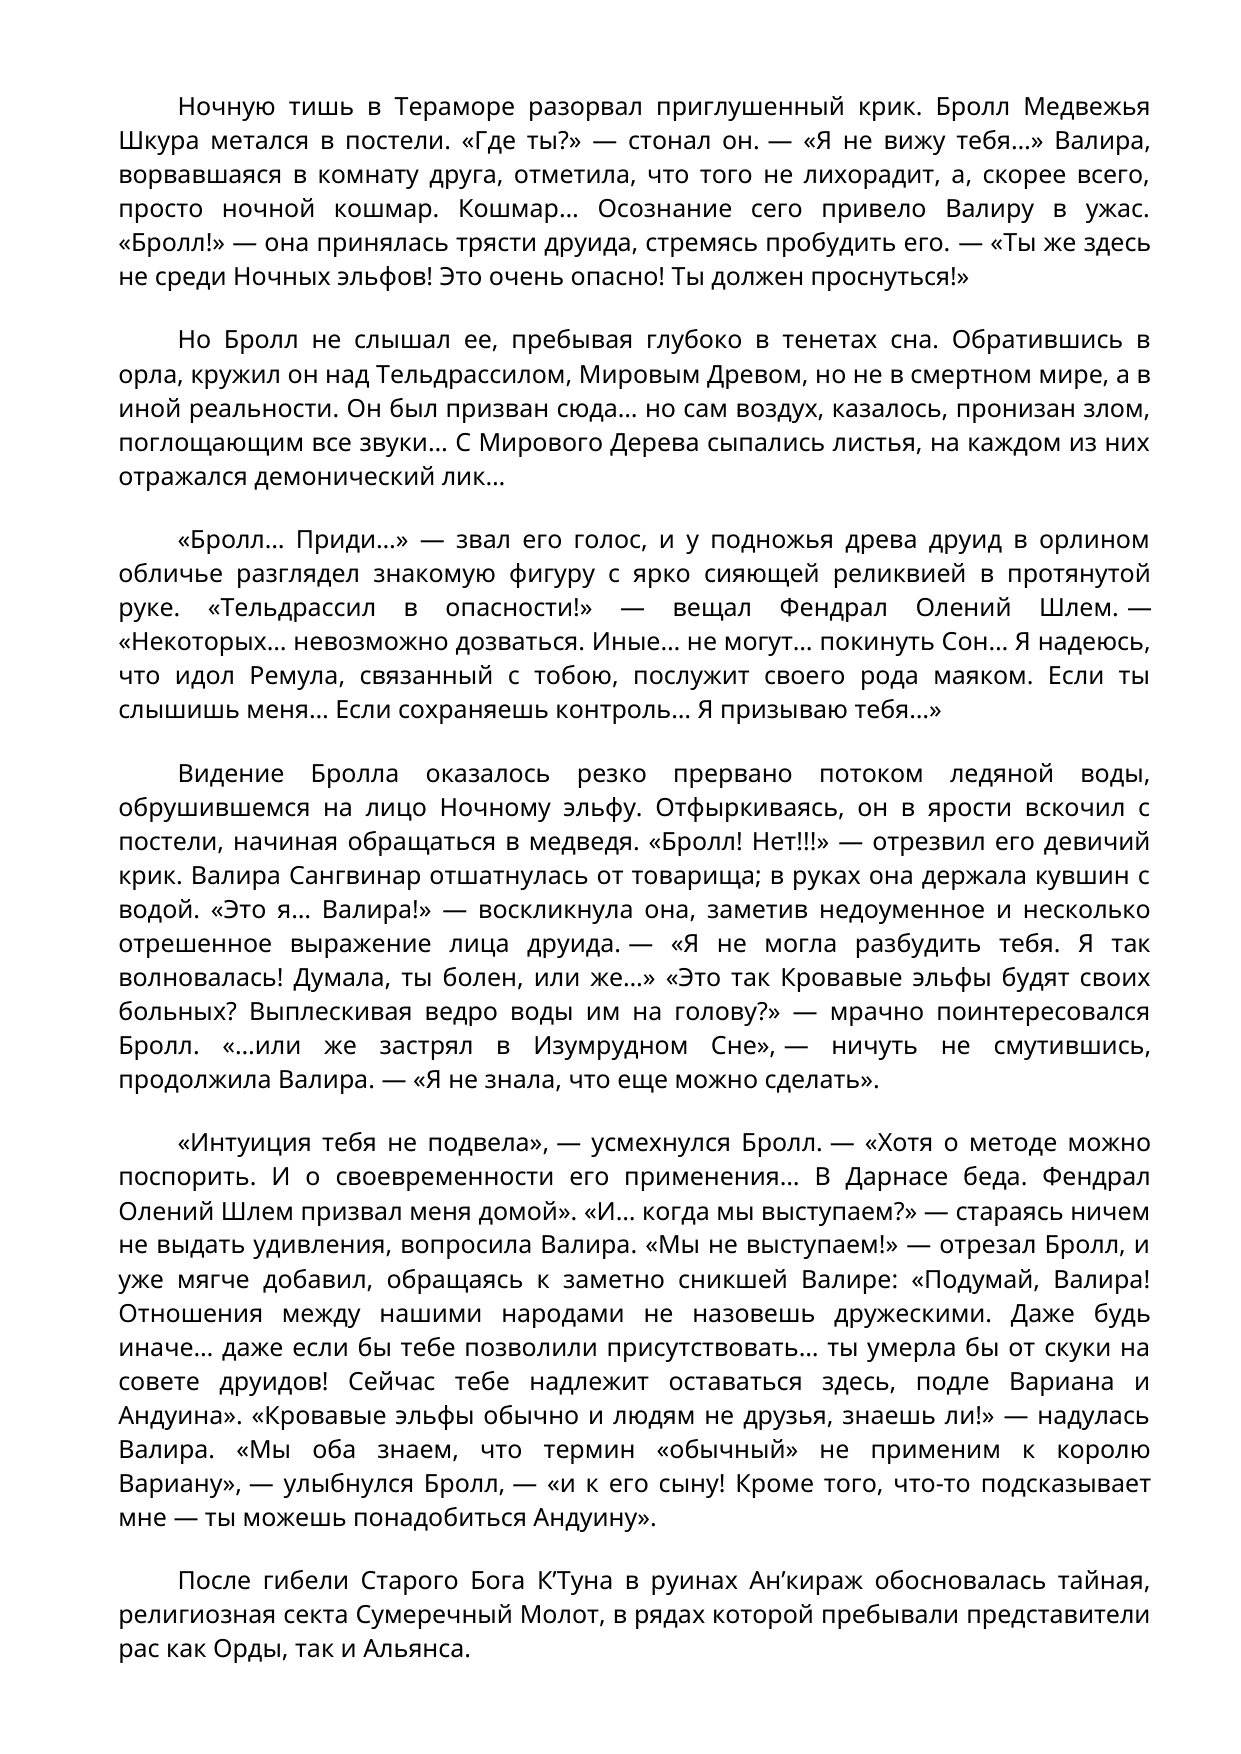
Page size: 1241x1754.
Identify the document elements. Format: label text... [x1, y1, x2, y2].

text «Интуиция тебя не подвела», — усмехнулся Бролл. — «Хотя о методе можно поспорить. И о своевременности его применения… В Дарнасе беда. Фендрал Олений Шлем призвал меня домой». «И… когда мы выступаем?» — стараясь ничем не выдать удивления, вопросила Валира. «Мы не выступаем!» — отрезал Бролл, и уже мягче добавил, обращаясь к заметно сникшей Валире: «Подумай, Валира! Отношения между нашими народами не назовешь дружескими. Даже будь иначе… даже если бы тебе позволили присутствовать… ты умерла бы от скуки на совете друидов! Сейчас тебе надлежит оставаться здесь, подле Вариана и Андуина». «Кровавые эльфы обычно и людям не друзья, знаешь ли!» — надулась Валира. «Мы оба знаем, что термин «обычный» не применим к королю Вариану», — улыбнулся Бролл, — «и к его сыну! Кроме того, что-то подсказывает мне — ты можешь понадобиться Андуину». [118, 1125, 1152, 1534]
text Ночную тишь в Тераморе разорвал приглушенный крик. Бролл Медвежья Шкура метался в постели. «Где ты?» — стонал он. — «Я не вижу тебя…» Валира, ворвавшаяся в комнату друга, отметила, что того не лихорадит, а, скорее всего, просто ночной кошмар. Кошмар… Осознание сего привело Валиру в ужас. «Бролл!» — она принялась трясти друида, стремясь пробудить его. — «Ты же здесь не среди Ночных эльфов! Это очень опасно! Ты должен проснуться!» [118, 89, 1152, 293]
text После гибели Старого Бога К’Туна в руинах Ан’кираж обосновалась тайная, религиозная секта Сумеречный Молот, в рядах которой пребывали представители рас как Орды, так и Альянса. [118, 1563, 1152, 1665]
text «Бролл… Приди…» — звал его голос, и у подножья древа друид в орлином обличье разглядел знакомую фигуру с ярко сияющей реликвией в протянутой руке. «Тельдрассил в опасности!» — вещал Фендрал Олений Шлем. — «Некоторых… невозможно дозваться. Иные… не могут… покинуть Сон… Я надеюсь, что идол Ремула, связанный с тобою, послужит своего рода маяком. Если ты слышишь меня… Если сохраняешь контроль… Я призываю тебя…» [118, 522, 1152, 726]
text Но Бролл не слышал ее, пребывая глубоко в тенетах сна. Обратившись в орла, кружил он над Тельдрассилом, Мировым Древом, но не в смертном мире, а в иной реальности. Он был призван сюда… но сам воздух, казалось, пронизан злом, поглощающим все звуки… С Мирового Дерева сыпались листья, на каждом из них отражался демонический лик… [118, 322, 1152, 492]
text Видение Бролла оказалось резко прервано потоком ледяной воды, обрушившемся на лицо Ночному эльфу. Отфыркиваясь, он в ярости вскочил с постели, начиная обращаться в медведя. «Бролл! Нет!!!» — отрезвил его девичий крик. Валира Сангвинар отшатнулась от товарища; в руках она держала кувшин с водой. «Это я… Валира!» — воскликнула она, заметив недоуменное и несколько отрешенное выражение лица друида. — «Я не могла разбудить тебя. Я так волновалась! Думала, ты болен, или же…» «Это так Кровавые эльфы будят своих больных? Выплескивая ведро воды им на голову?» — мрачно поинтересовался Бролл. «…или же застрял в Изумрудном Сне», — ничуть не смутившись, продолжила Валира. — «Я не знала, что еще можно сделать». [118, 755, 1152, 1096]
